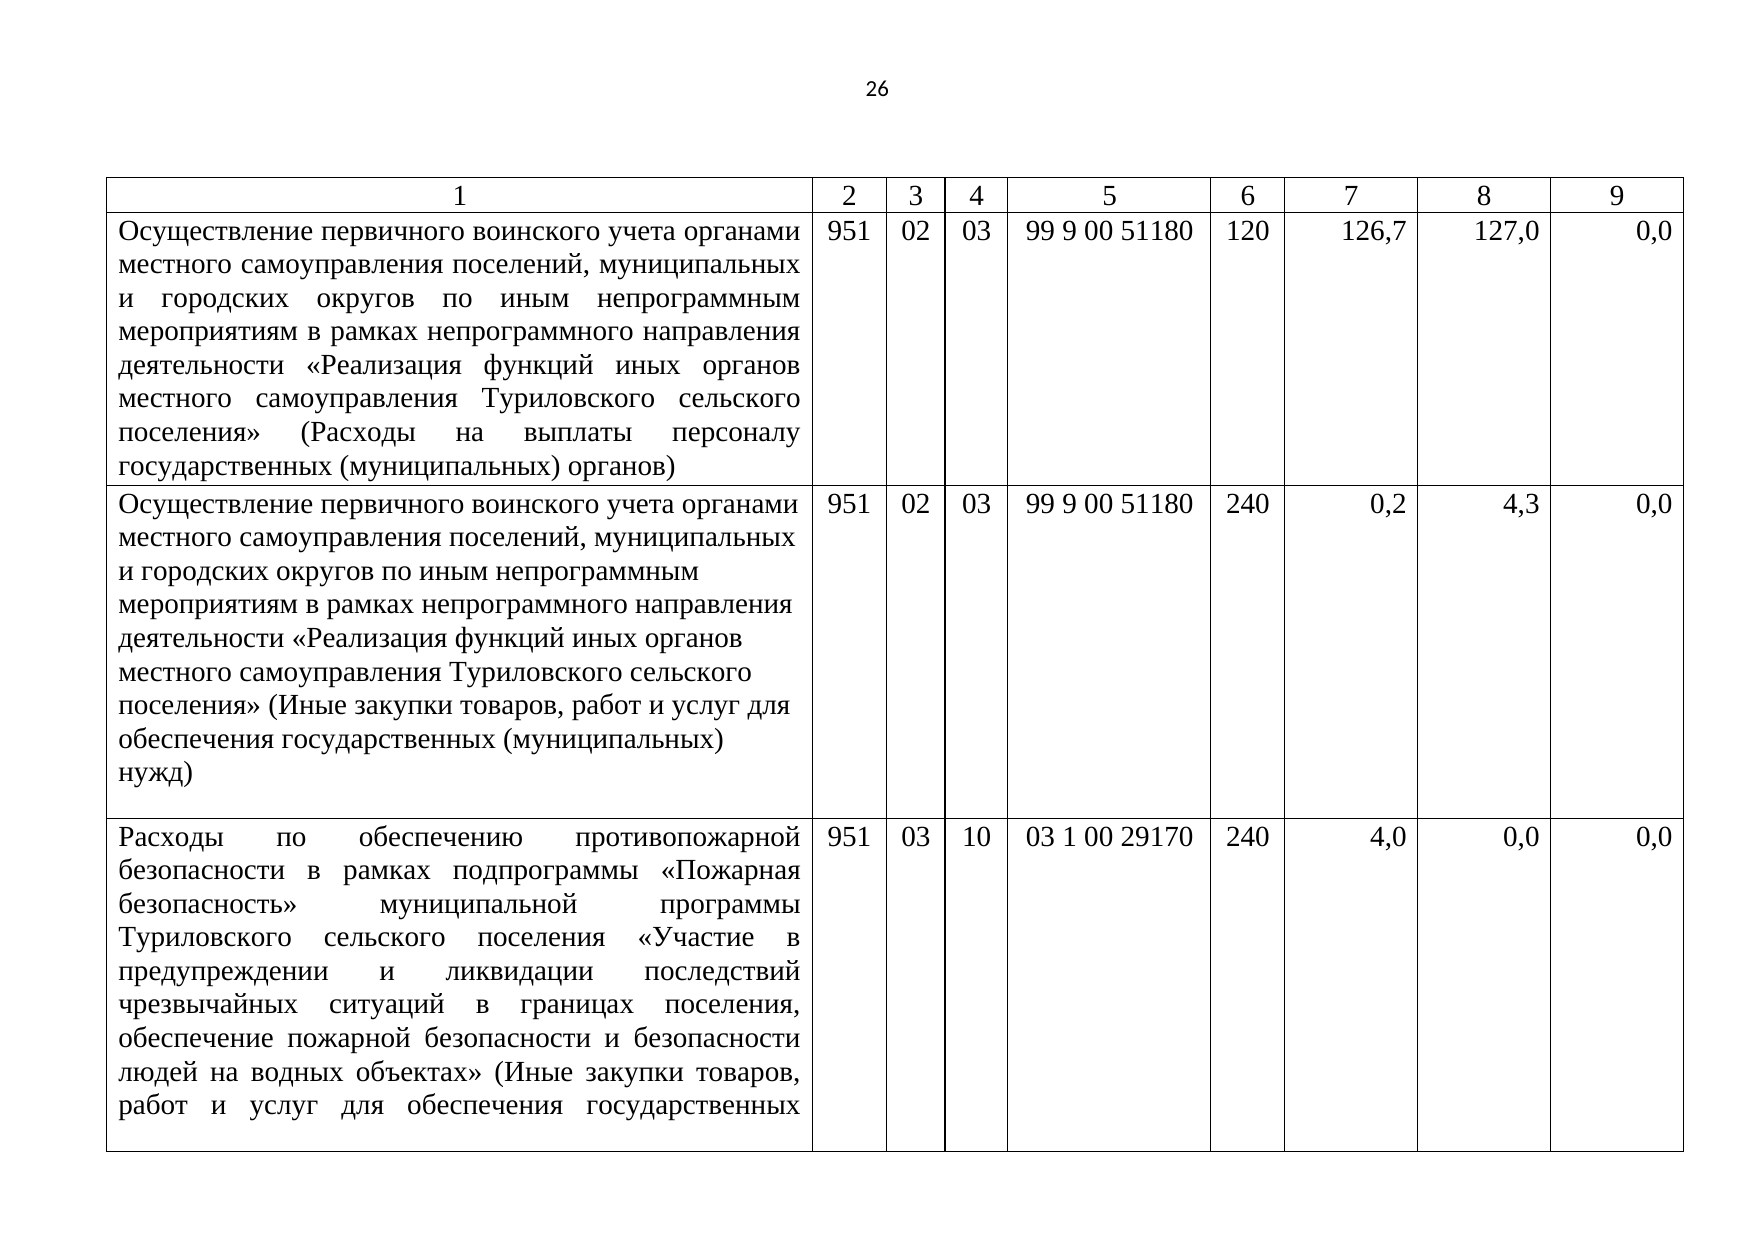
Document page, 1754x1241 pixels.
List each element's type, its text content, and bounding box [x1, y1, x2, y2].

table_cell 0,0 [1551, 213, 1683, 485]
table_cell 03 [887, 819, 944, 1151]
table_cell 126,7 [1285, 213, 1417, 485]
table_header 4 [946, 178, 1007, 212]
table_cell 0,2 [1285, 486, 1417, 818]
table_cell 03 1 00 29170 [1008, 819, 1210, 1151]
table_header 9 [1551, 178, 1683, 212]
table_header 5 [1008, 178, 1210, 212]
table_cell 951 [813, 213, 886, 485]
table_cell 03 [946, 213, 1007, 485]
table_cell 0,0 [1418, 819, 1550, 1151]
table_header 3 [887, 178, 944, 212]
table_cell 127,0 [1418, 213, 1550, 485]
table_cell 0,0 [1551, 819, 1683, 1151]
table_cell 951 [813, 819, 886, 1151]
table_cell 02 [887, 486, 944, 818]
table_cell 03 [946, 486, 1007, 818]
table_cell 4,3 [1418, 486, 1550, 818]
table_cell 951 [813, 486, 886, 818]
table_header 1 [107, 178, 812, 212]
table_header 2 [813, 178, 886, 212]
table_header 8 [1418, 178, 1550, 212]
table_header 7 [1285, 178, 1417, 212]
table_header 6 [1211, 178, 1284, 212]
table_cell 240 [1211, 819, 1284, 1151]
table_cell 120 [1211, 213, 1284, 485]
table_cell 4,0 [1285, 819, 1417, 1151]
table_cell 0,0 [1551, 486, 1683, 818]
table_cell 02 [887, 213, 944, 485]
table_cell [107, 819, 812, 1151]
table_cell 10 [946, 819, 1007, 1151]
table_cell 240 [1211, 486, 1284, 818]
table_cell 99 9 00 51180 [1008, 213, 1210, 485]
table_cell Осуществление первичного воинского учета органами местного самоуправления поселений, муниципальных и городских округов по иным непрограммным мероприятиям в рамках непрограммного направления деятельности «Реализация функций иных органов местного самоуправления Туриловского сельского поселения» (Расходы на выплаты персоналу государственных (муниципальных) органов) [107, 213, 812, 485]
table_cell Осуществление первичного воинского учета органами местного самоуправления поселений, муниципальных и городских округов по иным непрограммным мероприятиям в рамках непрограммного направления деятельности «Реализация функций иных органов местного самоуправления Туриловского сельского поселения» (Иные закупки товаров, работ и услуг для обеспечения государственных (муниципальных) нужд) [107, 486, 812, 818]
table_cell 99 9 00 51180 [1008, 486, 1210, 818]
